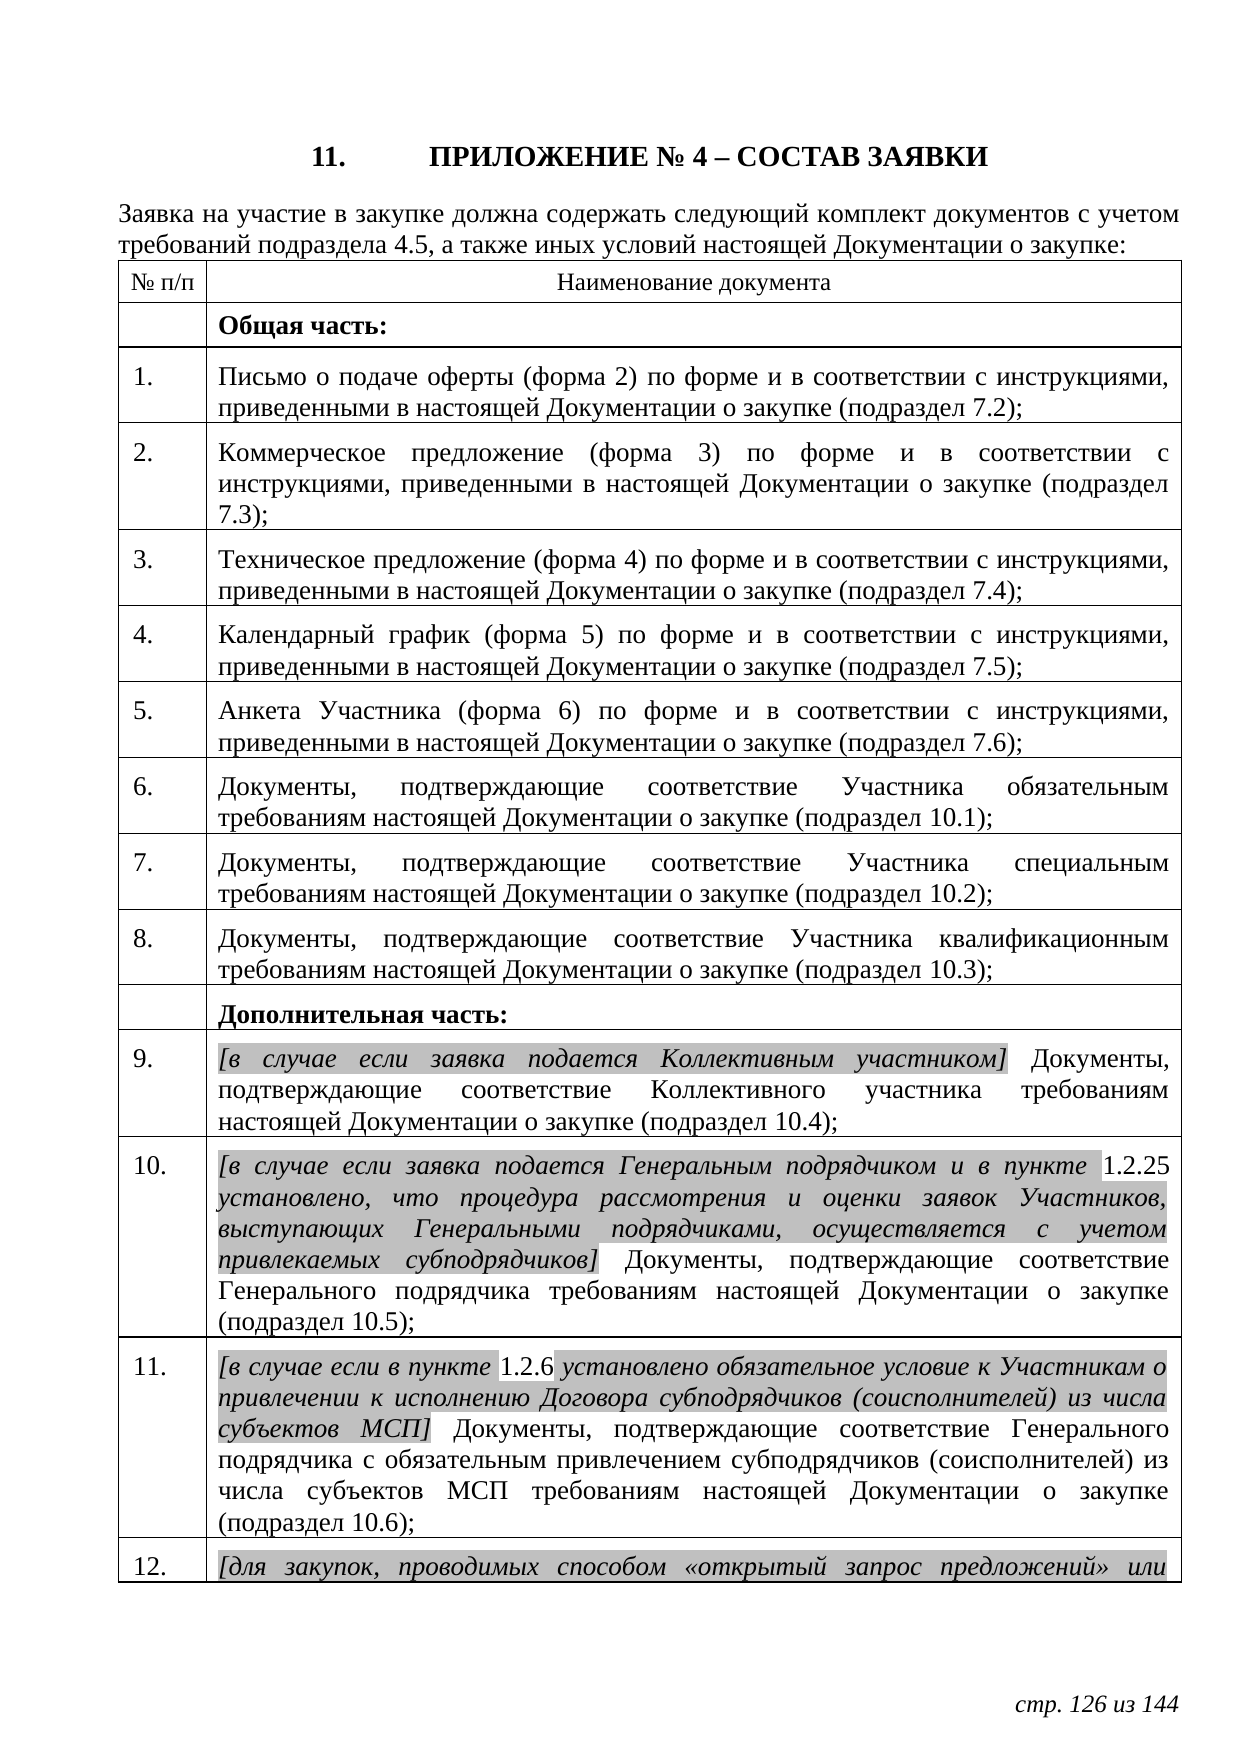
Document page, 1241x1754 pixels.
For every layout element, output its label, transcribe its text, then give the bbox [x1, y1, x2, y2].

table_cell [119, 910, 206, 984]
table_cell Коммерческое предложение (форма 3) по форме и в соответствии с инструкциями, приведенными в настоящей Документации о закупке (подраздел 7.3); [207, 423, 1181, 529]
table_cell [119, 1030, 206, 1136]
table_cell [119, 682, 206, 757]
table_cell Дополнительная часть: [207, 985, 1181, 1029]
table_cell [119, 423, 206, 529]
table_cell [207, 1538, 1181, 1581]
table_cell Письмо о подаче оферты (форма 2) по форме и в соответствии с инструкциями, приведенными в настоящей Документации о закупке (подраздел 7.2); [207, 348, 1181, 422]
table_cell [119, 530, 206, 605]
table_cell Общая часть: [207, 303, 1181, 346]
table_cell [119, 1137, 206, 1336]
list Заявка на участие в закупке должна содержать следующий комплект документов с учетом требований подраздела 4.5, а также иных условий настоящей Документации о закупке: [118, 197, 1181, 259]
table_cell [119, 606, 206, 681]
table_cell [119, 348, 206, 422]
subtitle ПРИЛОЖЕНИЕ № 4 – СОСТАВ ЗАЯВКИ [118, 139, 1181, 172]
table_cell Документы, подтверждающие соответствие Участника специальным требованиям настоящей Документации о закупке (подраздел 10.2); [207, 834, 1181, 908]
table_cell [в случае если заявка подается Коллективным участником] Документы, подтверждающие соответствие Коллективного участника требованиям настоящей Документации о закупке (подраздел 10.4); [207, 1030, 1181, 1136]
table_cell Календарный график (форма 5) по форме и в соответствии с инструкциями, приведенными в настоящей Документации о закупке (подраздел 7.5); [207, 606, 1181, 681]
table_cell [119, 834, 206, 908]
table_cell Анкета Участника (форма 6) по форме и в соответствии с инструкциями, приведенными в настоящей Документации о закупке (подраздел 7.6); [207, 682, 1181, 757]
table_header № п/п [119, 261, 206, 302]
table_cell [119, 303, 206, 346]
table_cell [119, 1338, 206, 1537]
table_cell [119, 985, 206, 1029]
table_cell [в случае если заявка подается Генеральным подрядчиком и в пункте 1.2.25 установлено, что процедура рассмотрения и оценки заявок Участников, выступающих Генеральными подрядчиками, осуществляется с учетом привлекаемых субподрядчиков] Документы, подтверждающие соответствие Генерального подрядчика требованиям настоящей Документации о закупке (подраздел 10.5); [207, 1137, 1181, 1336]
table_cell [119, 758, 206, 833]
table_cell Техническое предложение (форма 4) по форме и в соответствии с инструкциями, приведенными в настоящей Документации о закупке (подраздел 7.4); [207, 530, 1181, 605]
table_header Наименование документа [207, 261, 1181, 302]
table_cell [119, 1538, 206, 1581]
table_cell Документы, подтверждающие соответствие Участника обязательным требованиям настоящей Документации о закупке (подраздел 10.1); [207, 758, 1181, 833]
table_cell Документы, подтверждающие соответствие Участника квалификационным требованиям настоящей Документации о закупке (подраздел 10.3); [207, 910, 1181, 984]
table_cell [в случае если в пункте 1.2.6 установлено обязательное условие к Участникам о привлечении к исполнению Договора субподрядчиков (соисполнителей) из числа субъектов МСП] Документы, подтверждающие соответствие Генерального подрядчика с обязательным привлечением субподрядчиков (соисполнителей) из числа субъектов МСП требованиям настоящей Документации о закупке (подраздел 10.6); [207, 1338, 1181, 1537]
